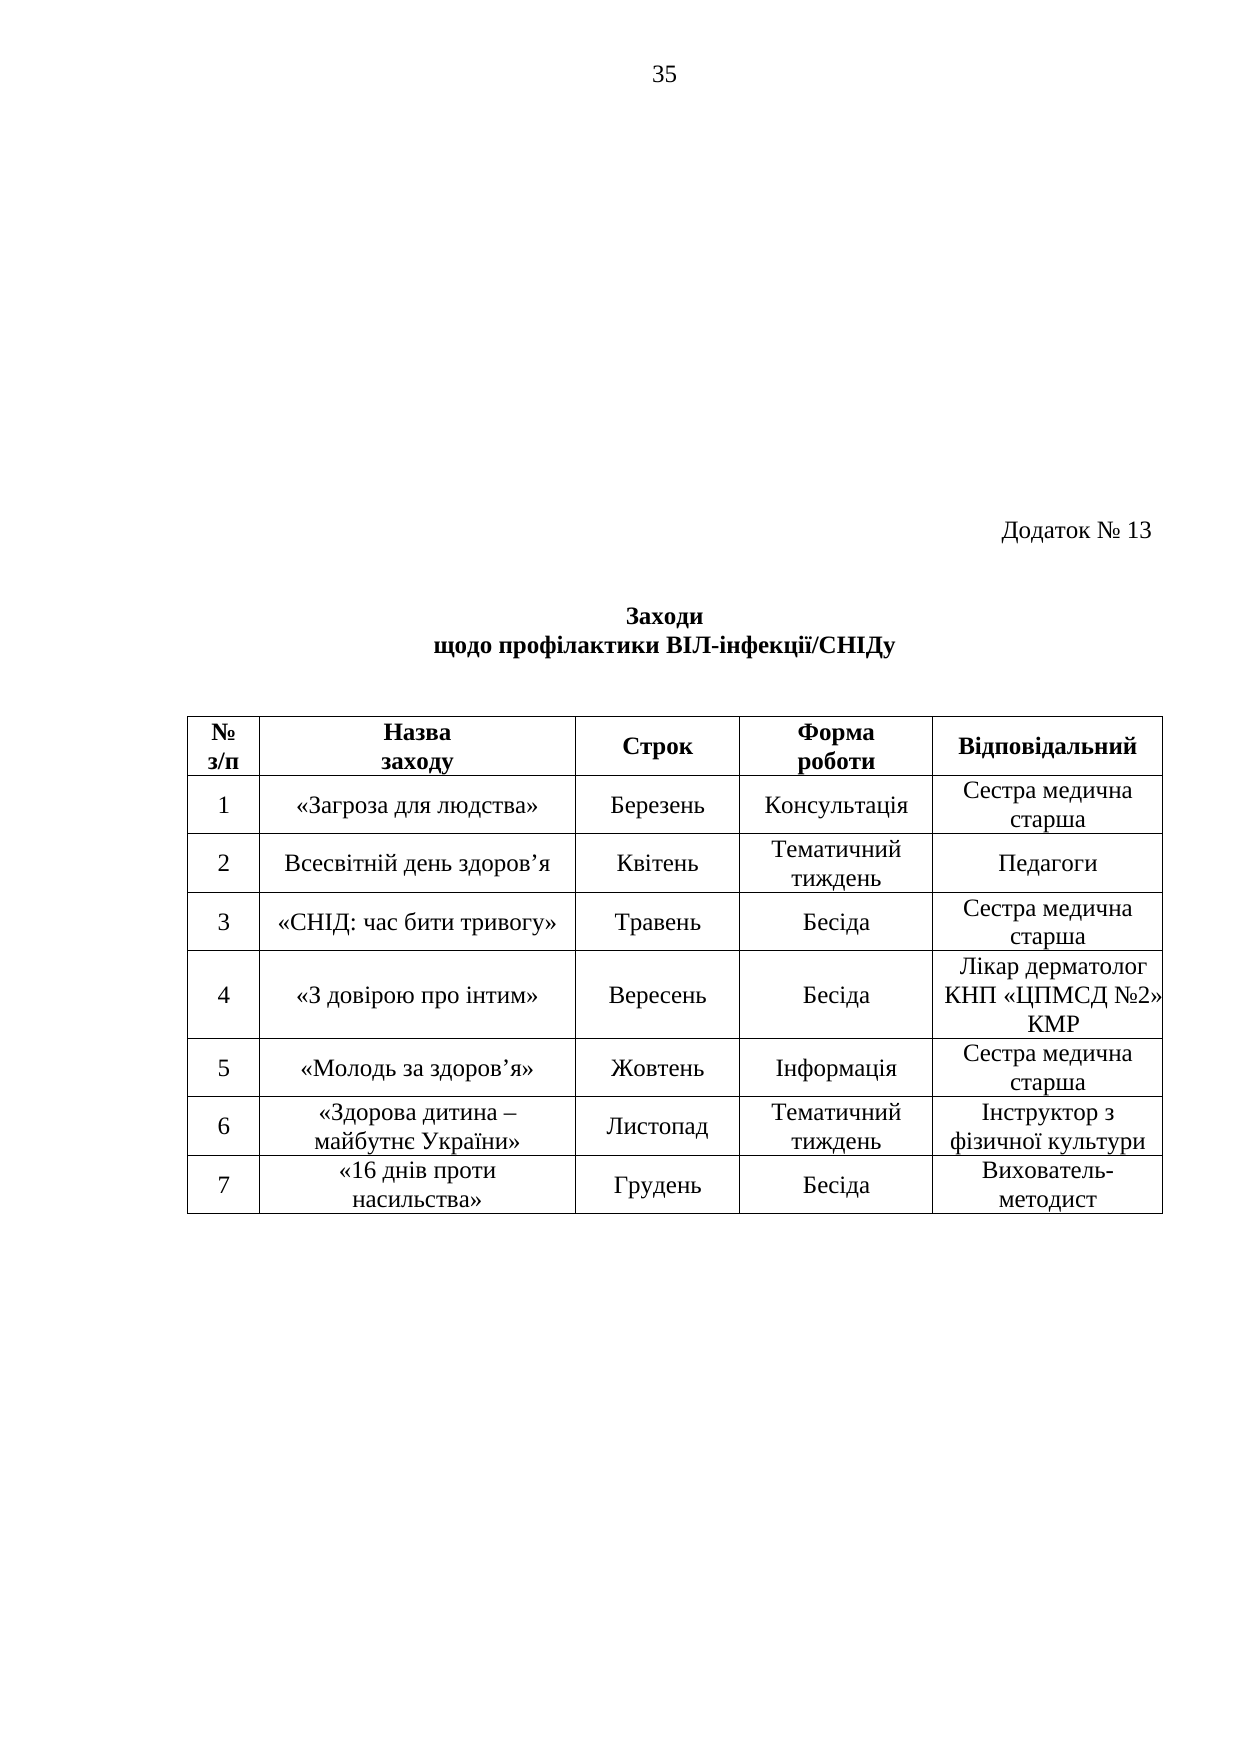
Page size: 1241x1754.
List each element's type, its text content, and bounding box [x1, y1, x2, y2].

table_header Форма роботи [740, 717, 932, 774]
table_cell Бесіда [740, 951, 932, 1037]
table_cell Листопад [576, 1097, 739, 1154]
table_cell Бесіда [740, 1156, 932, 1213]
table_cell Лікар дерматолог КНП «ЦПМСД №2» КМР [933, 951, 1162, 1037]
table_cell 3 [188, 893, 259, 950]
table_cell 7 [188, 1156, 259, 1213]
table_cell Сестра медична старша [933, 1039, 1162, 1096]
table_cell «Здорова дитина – майбутнє України» [260, 1097, 575, 1154]
table_cell Сестра медична старша [933, 776, 1162, 833]
text Заходи [177, 601, 1152, 630]
table_cell «Загроза для людства» [260, 776, 575, 833]
table_cell Сестра медична старша [933, 893, 1162, 950]
table_cell 5 [188, 1039, 259, 1096]
table_cell Бесіда [740, 893, 932, 950]
table_cell 2 [188, 834, 259, 892]
table_cell Грудень [576, 1156, 739, 1213]
table_cell Інструктор з фізичної культури [933, 1097, 1162, 1154]
table_cell Всесвітній день здоров’я [260, 834, 575, 892]
table_header № з/п [188, 717, 259, 774]
table_cell 4 [188, 951, 259, 1037]
table_cell Тематичний тиждень [740, 834, 932, 892]
text щодо профілактики ВІЛ-інфекції/СНІДу [177, 630, 1152, 658]
table_cell «З довірою про інтим» [260, 951, 575, 1037]
table_cell «СНІД: час бити тривогу» [260, 893, 575, 950]
text Додаток № 13 [177, 515, 1152, 543]
table_cell «Молодь за здоров’я» [260, 1039, 575, 1096]
table_cell Вересень [576, 951, 739, 1037]
table_cell Травень [576, 893, 739, 950]
table_cell Педагоги [933, 834, 1162, 892]
table_header Строк [576, 717, 739, 774]
table_cell 1 [188, 776, 259, 833]
table_cell 6 [188, 1097, 259, 1154]
table_header Відповідальний [933, 717, 1162, 774]
table_cell Тематичний тиждень [740, 1097, 932, 1154]
table_cell Жовтень [576, 1039, 739, 1096]
table_cell Консультація [740, 776, 932, 833]
table_cell Інформація [740, 1039, 932, 1096]
table_cell «16 днів проти насильства» [260, 1156, 575, 1213]
table_header Назва заходу [260, 717, 575, 774]
table_cell Вихователь-методист [933, 1156, 1162, 1213]
table_cell Березень [576, 776, 739, 833]
table_cell Квітень [576, 834, 739, 892]
